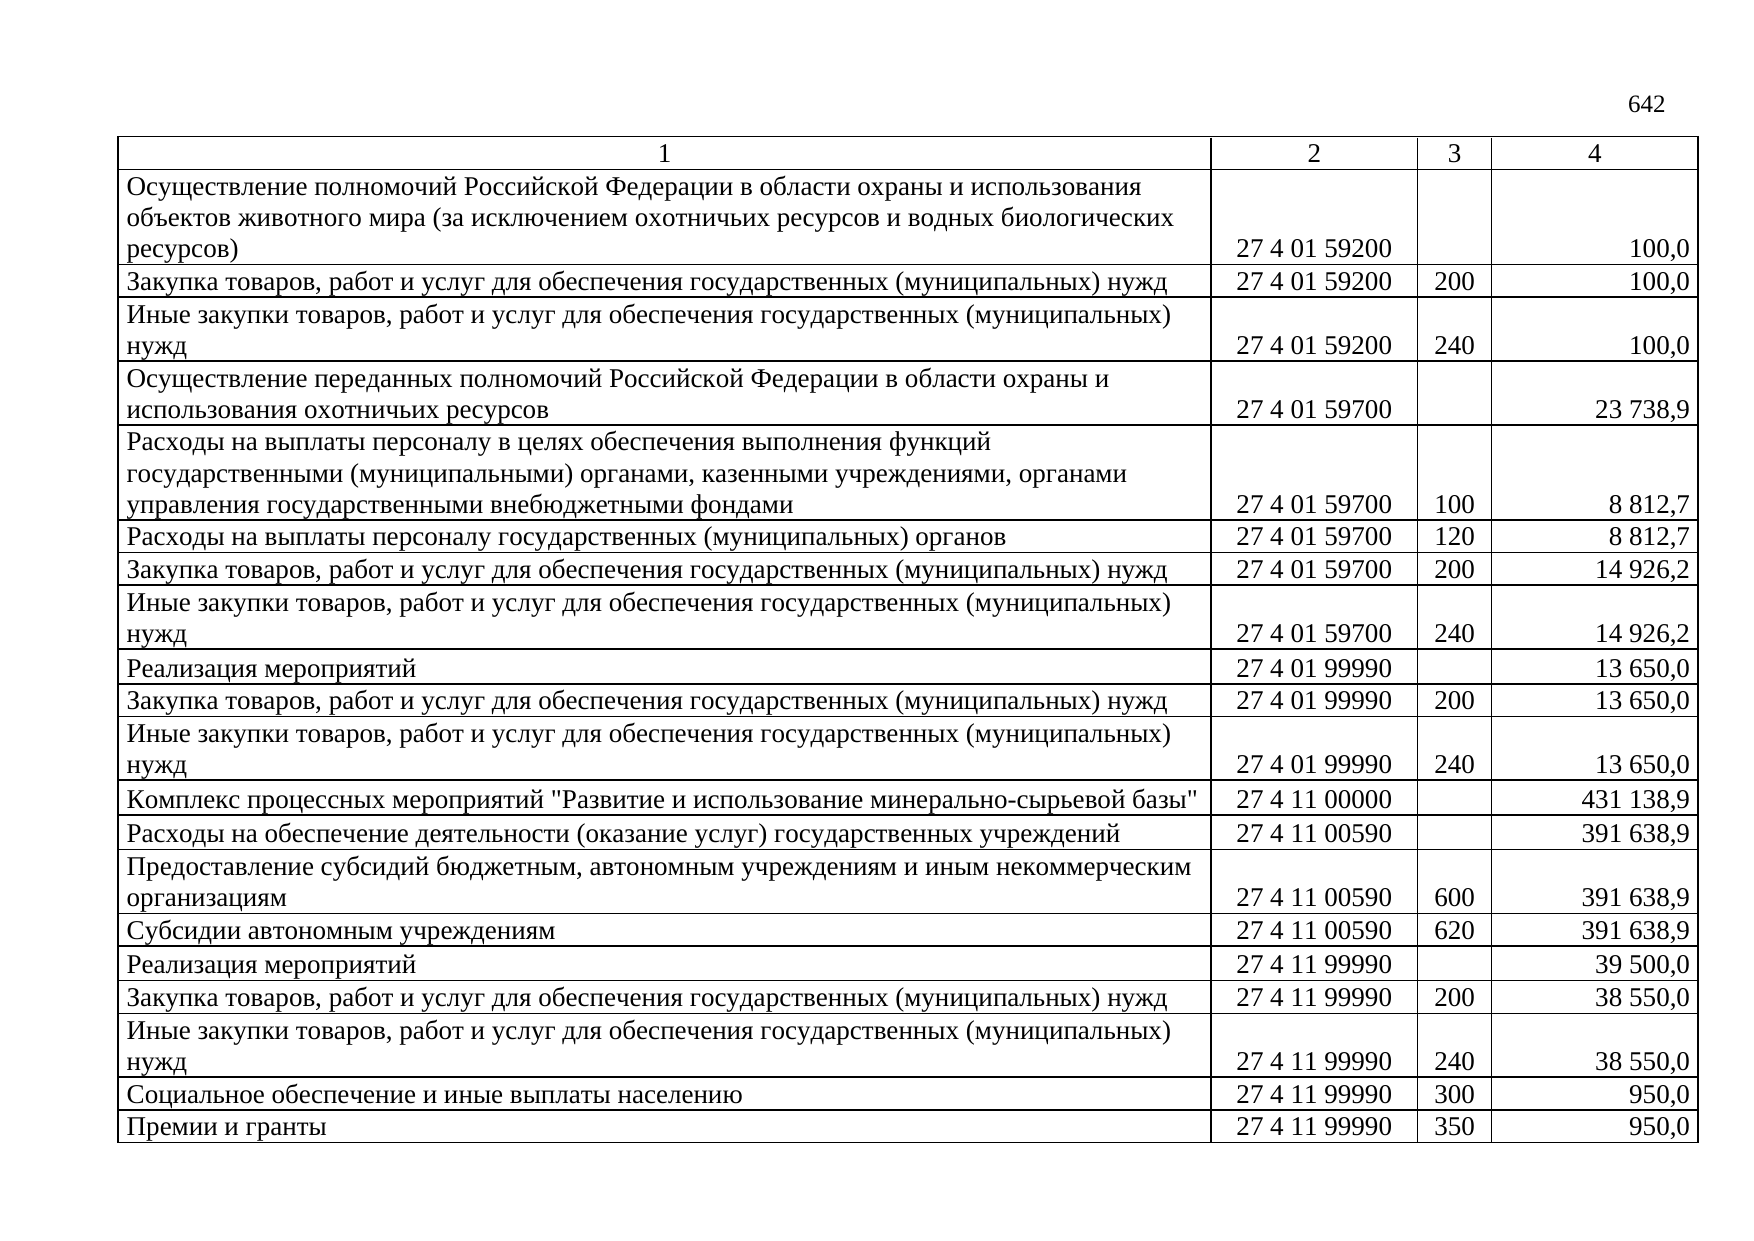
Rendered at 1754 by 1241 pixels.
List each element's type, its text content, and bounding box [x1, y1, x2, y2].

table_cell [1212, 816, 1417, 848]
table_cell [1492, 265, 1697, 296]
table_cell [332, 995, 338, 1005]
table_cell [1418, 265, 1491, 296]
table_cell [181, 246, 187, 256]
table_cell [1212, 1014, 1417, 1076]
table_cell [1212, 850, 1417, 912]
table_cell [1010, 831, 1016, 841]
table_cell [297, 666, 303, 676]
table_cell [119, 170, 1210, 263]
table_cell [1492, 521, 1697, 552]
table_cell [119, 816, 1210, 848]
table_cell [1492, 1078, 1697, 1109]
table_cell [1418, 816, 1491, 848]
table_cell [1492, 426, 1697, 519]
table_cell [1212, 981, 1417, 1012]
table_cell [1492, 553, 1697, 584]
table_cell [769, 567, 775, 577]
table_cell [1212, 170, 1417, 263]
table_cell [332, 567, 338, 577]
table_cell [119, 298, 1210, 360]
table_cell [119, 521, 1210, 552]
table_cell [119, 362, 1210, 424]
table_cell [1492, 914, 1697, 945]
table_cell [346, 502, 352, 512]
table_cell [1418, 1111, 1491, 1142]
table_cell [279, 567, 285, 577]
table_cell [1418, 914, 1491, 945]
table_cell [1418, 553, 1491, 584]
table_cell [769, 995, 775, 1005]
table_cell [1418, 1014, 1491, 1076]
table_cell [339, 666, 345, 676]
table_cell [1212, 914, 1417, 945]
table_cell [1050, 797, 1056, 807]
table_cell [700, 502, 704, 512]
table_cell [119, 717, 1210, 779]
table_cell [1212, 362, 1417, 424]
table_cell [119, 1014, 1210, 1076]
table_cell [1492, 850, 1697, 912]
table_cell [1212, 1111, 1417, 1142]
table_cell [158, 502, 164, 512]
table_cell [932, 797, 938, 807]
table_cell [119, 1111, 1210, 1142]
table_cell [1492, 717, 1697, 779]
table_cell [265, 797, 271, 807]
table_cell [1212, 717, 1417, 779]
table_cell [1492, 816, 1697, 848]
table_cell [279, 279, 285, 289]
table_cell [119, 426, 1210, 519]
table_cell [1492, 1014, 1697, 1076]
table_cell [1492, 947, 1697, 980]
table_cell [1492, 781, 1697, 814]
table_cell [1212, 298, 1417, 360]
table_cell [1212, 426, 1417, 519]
table_header 4 [1492, 137, 1697, 168]
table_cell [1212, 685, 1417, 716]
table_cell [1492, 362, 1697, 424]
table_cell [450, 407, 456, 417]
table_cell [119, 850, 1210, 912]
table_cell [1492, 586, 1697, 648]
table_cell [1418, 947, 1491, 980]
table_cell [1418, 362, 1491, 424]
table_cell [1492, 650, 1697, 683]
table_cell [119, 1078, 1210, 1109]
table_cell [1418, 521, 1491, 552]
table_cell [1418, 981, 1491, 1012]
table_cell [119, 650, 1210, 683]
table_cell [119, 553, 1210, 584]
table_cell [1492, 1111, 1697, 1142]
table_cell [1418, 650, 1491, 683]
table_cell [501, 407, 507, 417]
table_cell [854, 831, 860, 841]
table_header 1 [119, 137, 1211, 168]
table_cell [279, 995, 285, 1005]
table_header 3 [1418, 137, 1491, 168]
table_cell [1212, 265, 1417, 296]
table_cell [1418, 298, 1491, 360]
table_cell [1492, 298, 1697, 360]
table_header 2 [1212, 137, 1417, 168]
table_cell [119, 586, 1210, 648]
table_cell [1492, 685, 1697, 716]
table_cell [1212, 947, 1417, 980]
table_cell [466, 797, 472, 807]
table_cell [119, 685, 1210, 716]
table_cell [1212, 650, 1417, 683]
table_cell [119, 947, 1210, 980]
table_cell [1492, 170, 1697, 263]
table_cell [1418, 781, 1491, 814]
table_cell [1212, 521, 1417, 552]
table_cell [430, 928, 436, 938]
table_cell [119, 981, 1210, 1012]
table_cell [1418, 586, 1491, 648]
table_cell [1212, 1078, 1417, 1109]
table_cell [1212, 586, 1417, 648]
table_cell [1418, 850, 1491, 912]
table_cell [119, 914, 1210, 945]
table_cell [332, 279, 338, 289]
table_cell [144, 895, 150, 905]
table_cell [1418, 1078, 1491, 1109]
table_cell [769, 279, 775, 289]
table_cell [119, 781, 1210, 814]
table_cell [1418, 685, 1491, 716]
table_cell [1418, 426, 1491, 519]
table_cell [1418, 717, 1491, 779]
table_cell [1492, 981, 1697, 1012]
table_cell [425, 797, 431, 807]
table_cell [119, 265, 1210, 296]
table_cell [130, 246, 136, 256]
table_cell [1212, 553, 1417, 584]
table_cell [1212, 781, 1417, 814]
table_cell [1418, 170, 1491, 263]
